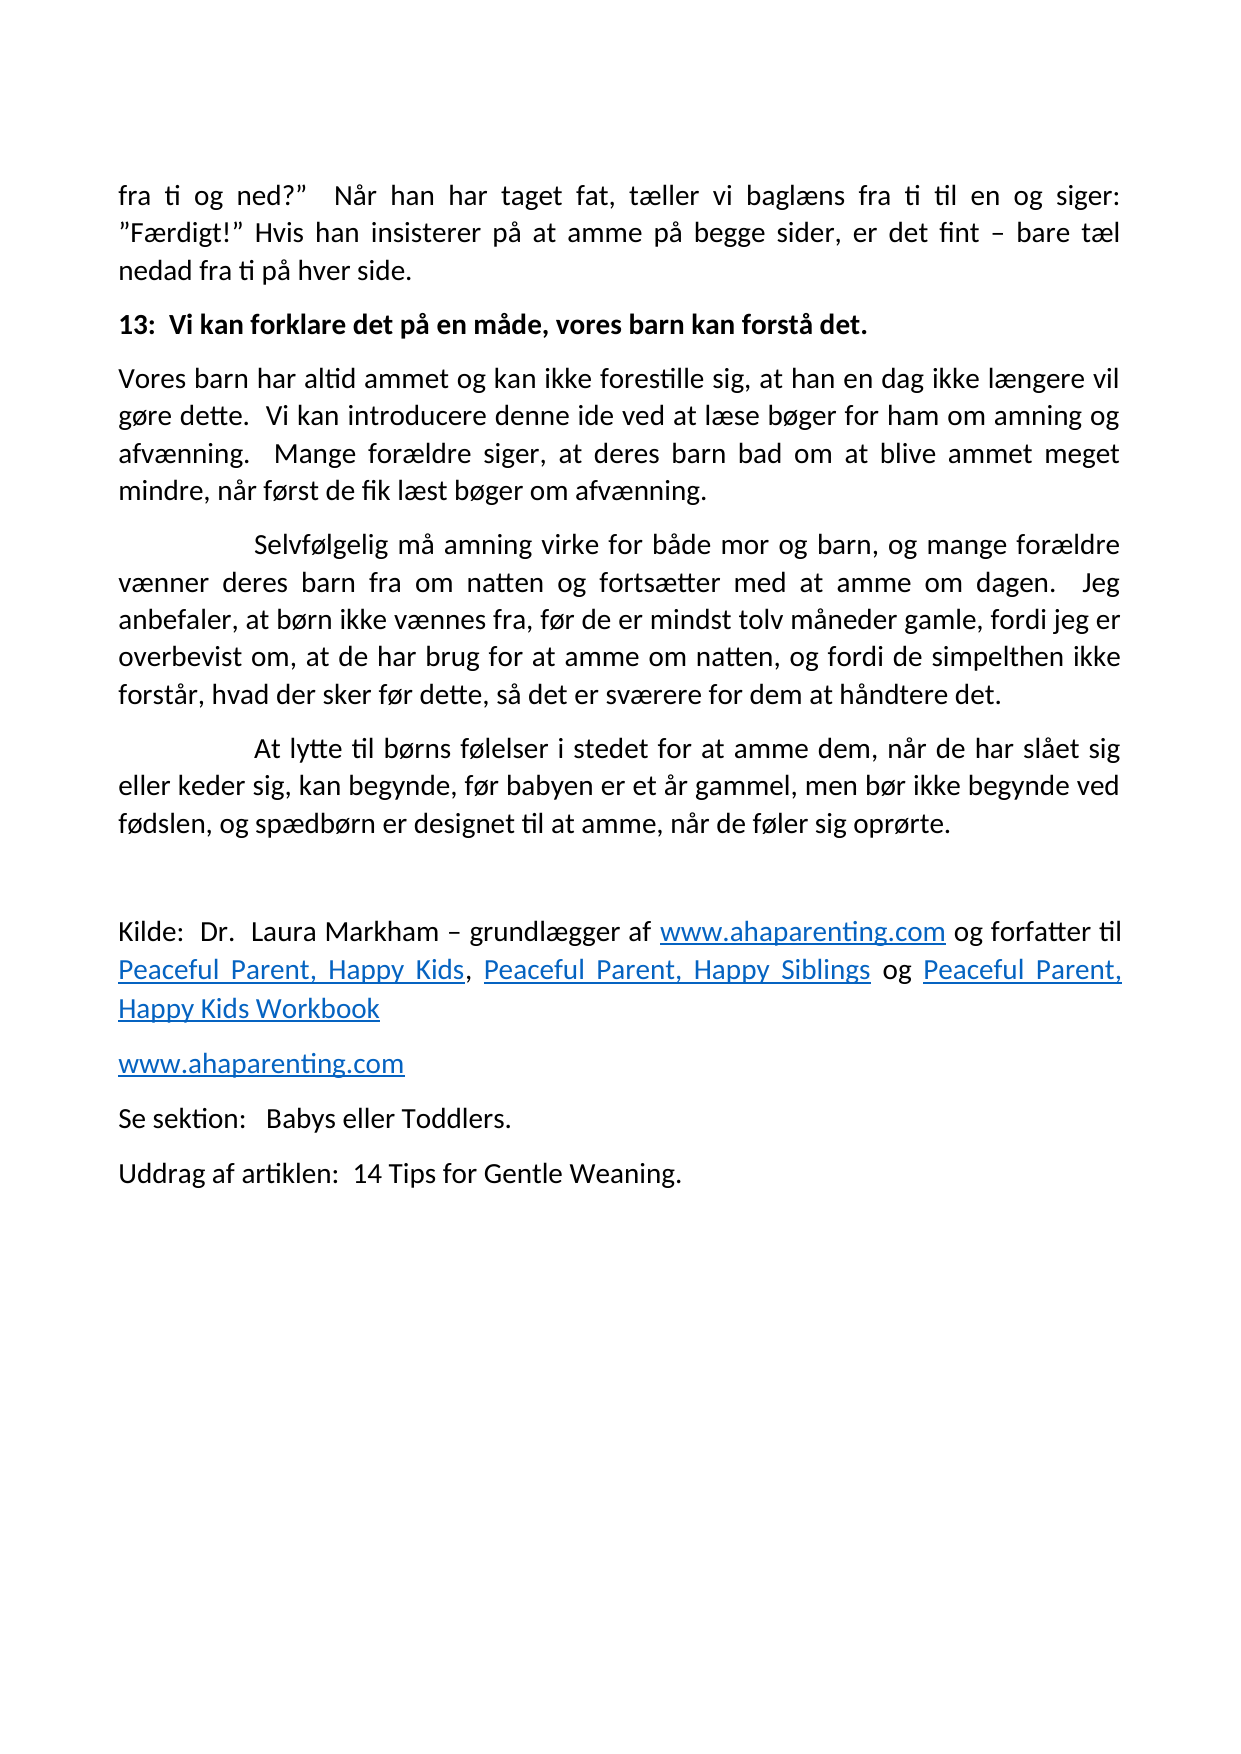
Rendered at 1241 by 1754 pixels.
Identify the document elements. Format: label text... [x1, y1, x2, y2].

text Uddrag af artiklen: 14 Tips for Gentle Weaning. [118, 1155, 1122, 1191]
text Se sektion: Babys eller Toddlers. [118, 1100, 1122, 1136]
text 13: Vi kan forklare det på en måde, vores barn kan forstå det. [118, 306, 1122, 342]
text Selvfølgelig må amning virke for både mor og barn, og mange forældre vænner deres barn fra om natten og fortsætter med at amme om dagen. Jeg anbefaler, at børn ikke vænnes fra, før de er mindst tolv måneder gamle, fordi jeg er overbevist om, at de har brug for at amme om natten, og fordi de simpelthen ikke forstår, hvad der sker før dette, så det er sværere for dem at håndtere det. [118, 526, 1122, 712]
text Kilde: Dr. Laura Markham – grundlægger af www.ahaparenting.com og forfatter til Peaceful Parent, Happy Kids, Peaceful Parent, Happy Siblings og Peaceful Parent, Happy Kids Workbook [118, 913, 1122, 1025]
text At lytte til børns følelser i stedet for at amme dem, når de har slået sig eller keder sig, kan begynde, før babyen er et år gammel, men bør ikke begynde ved fødslen, og spædbørn er designet til at amme, når de føler sig oprørte. [118, 730, 1122, 840]
text Vores barn har altid ammet og kan ikke forestille sig, at han en dag ikke længere vil gøre dette. Vi kan introducere denne ide ved at læse bøger for ham om amning og afvænning. Mange forældre siger, at deres barn bad om at blive ammet meget mindre, når først de fik læst bøger om afvænning. [118, 360, 1122, 508]
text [118, 177, 1122, 288]
text www.ahaparenting.com [118, 1045, 1122, 1081]
